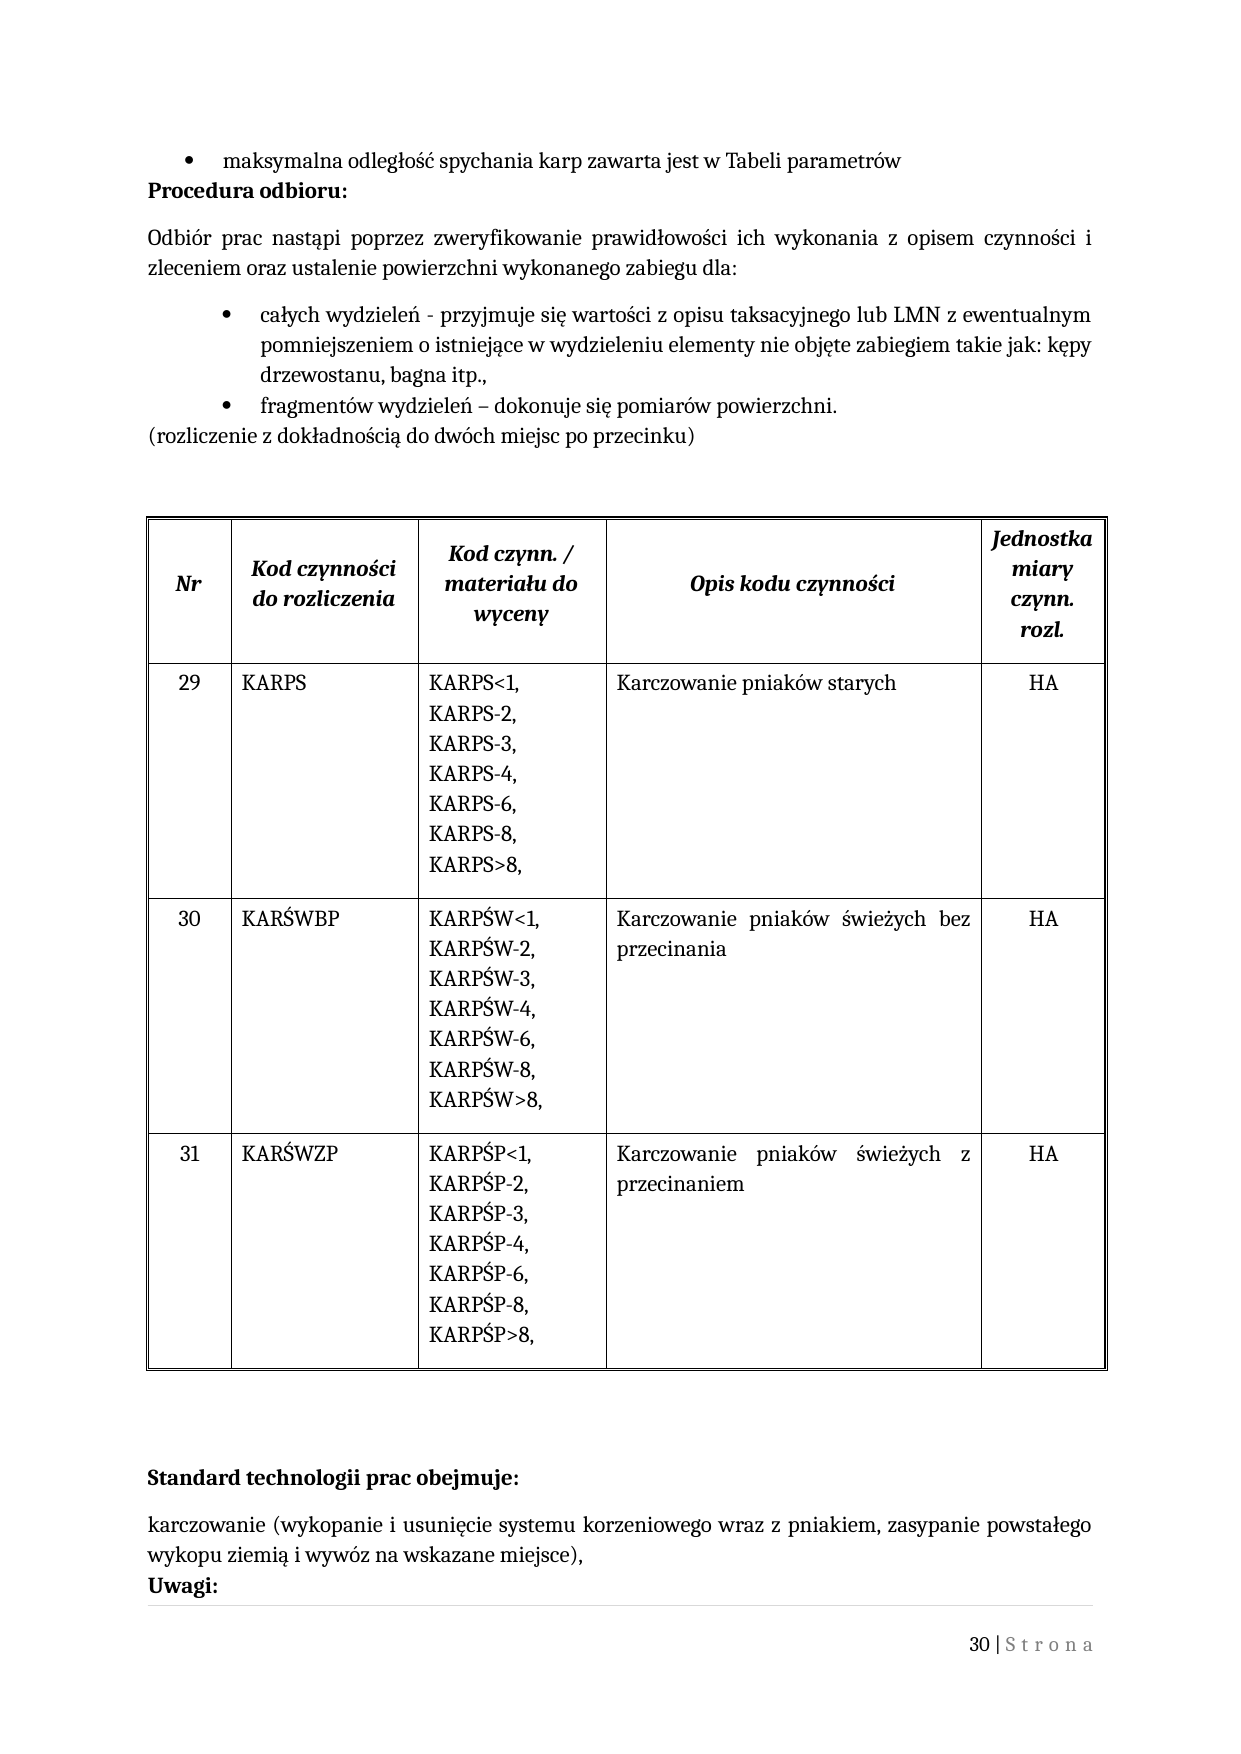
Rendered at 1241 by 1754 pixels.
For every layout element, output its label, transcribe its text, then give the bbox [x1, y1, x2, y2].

text Uwagi: [148, 1572, 1093, 1599]
table_cell KARPŚP<1, KARPŚP-2, KARPŚP-3, KARPŚP-4, KARPŚP-6, KARPŚP-8, KARPŚP>8, [419, 1134, 606, 1368]
text Odbiór prac nastąpi poprzez zweryfikowanie prawidłowości ich wykonania z opisem czynności i zleceniem oraz ustalenie powierzchni wykonanego zabiegu dla: [148, 225, 1093, 281]
table_cell HA [982, 664, 1104, 898]
table_cell KARŚWZP [232, 1134, 418, 1368]
table_cell KARPS [232, 664, 418, 898]
text (rozliczenie z dokładnością do dwóch miejsc po przecinku) [148, 423, 1093, 449]
table_cell HA [982, 899, 1104, 1133]
table_cell KARŚWBP [232, 899, 418, 1133]
table_cell 29 [149, 664, 231, 898]
table_cell 31 [149, 1134, 231, 1368]
table_header Kod czynn. / materiału do wyceny [419, 520, 606, 663]
text Procedura odbioru: [148, 178, 1093, 204]
table_cell Karczowanie pniaków świeżych z przecinaniem [607, 1134, 981, 1368]
table_header Jednostka miary czynn. rozl. [982, 520, 1104, 663]
text Standard technologii prac obejmuje: [148, 1465, 1093, 1491]
list całych wydzieleń - przyjmuje się wartości z opisu taksacyjnego lub LMN z ewentualnym pomniejszeniem o istniejące w wydzieleniu elementy nie objęte zabiegiem takie jak: kępy drzewostanu, bagna itp., [223, 302, 1093, 388]
list maksymalna odległość spychania karp zawarta jest w Tabeli parametrów [185, 148, 1093, 174]
table_header Nr [149, 520, 231, 663]
text karczowanie (wykopanie i usunięcie systemu korzeniowego wraz z pniakiem, zasypanie powstałego wykopu ziemią i wywóz na wskazane miejsce), [148, 1512, 1093, 1568]
table_cell KARPŚW<1, KARPŚW-2, KARPŚW-3, KARPŚW-4, KARPŚW-6, KARPŚW-8, KARPŚW>8, [419, 899, 606, 1133]
list fragmentów wydzieleń – dokonuje się pomiarów powierzchni. [223, 392, 1093, 419]
table_cell HA [982, 1134, 1104, 1368]
table_cell 30 [149, 899, 231, 1133]
table_header Opis kodu czynności [607, 520, 981, 663]
table_cell Karczowanie pniaków świeżych bez przecinania [607, 899, 981, 1133]
table_header Kod czynności do rozliczenia [232, 520, 418, 663]
table_cell Karczowanie pniaków starych [607, 664, 981, 898]
table_cell KARPS<1, KARPS-2, KARPS-3, KARPS-4, KARPS-6, KARPS-8, KARPS>8, [419, 664, 606, 898]
